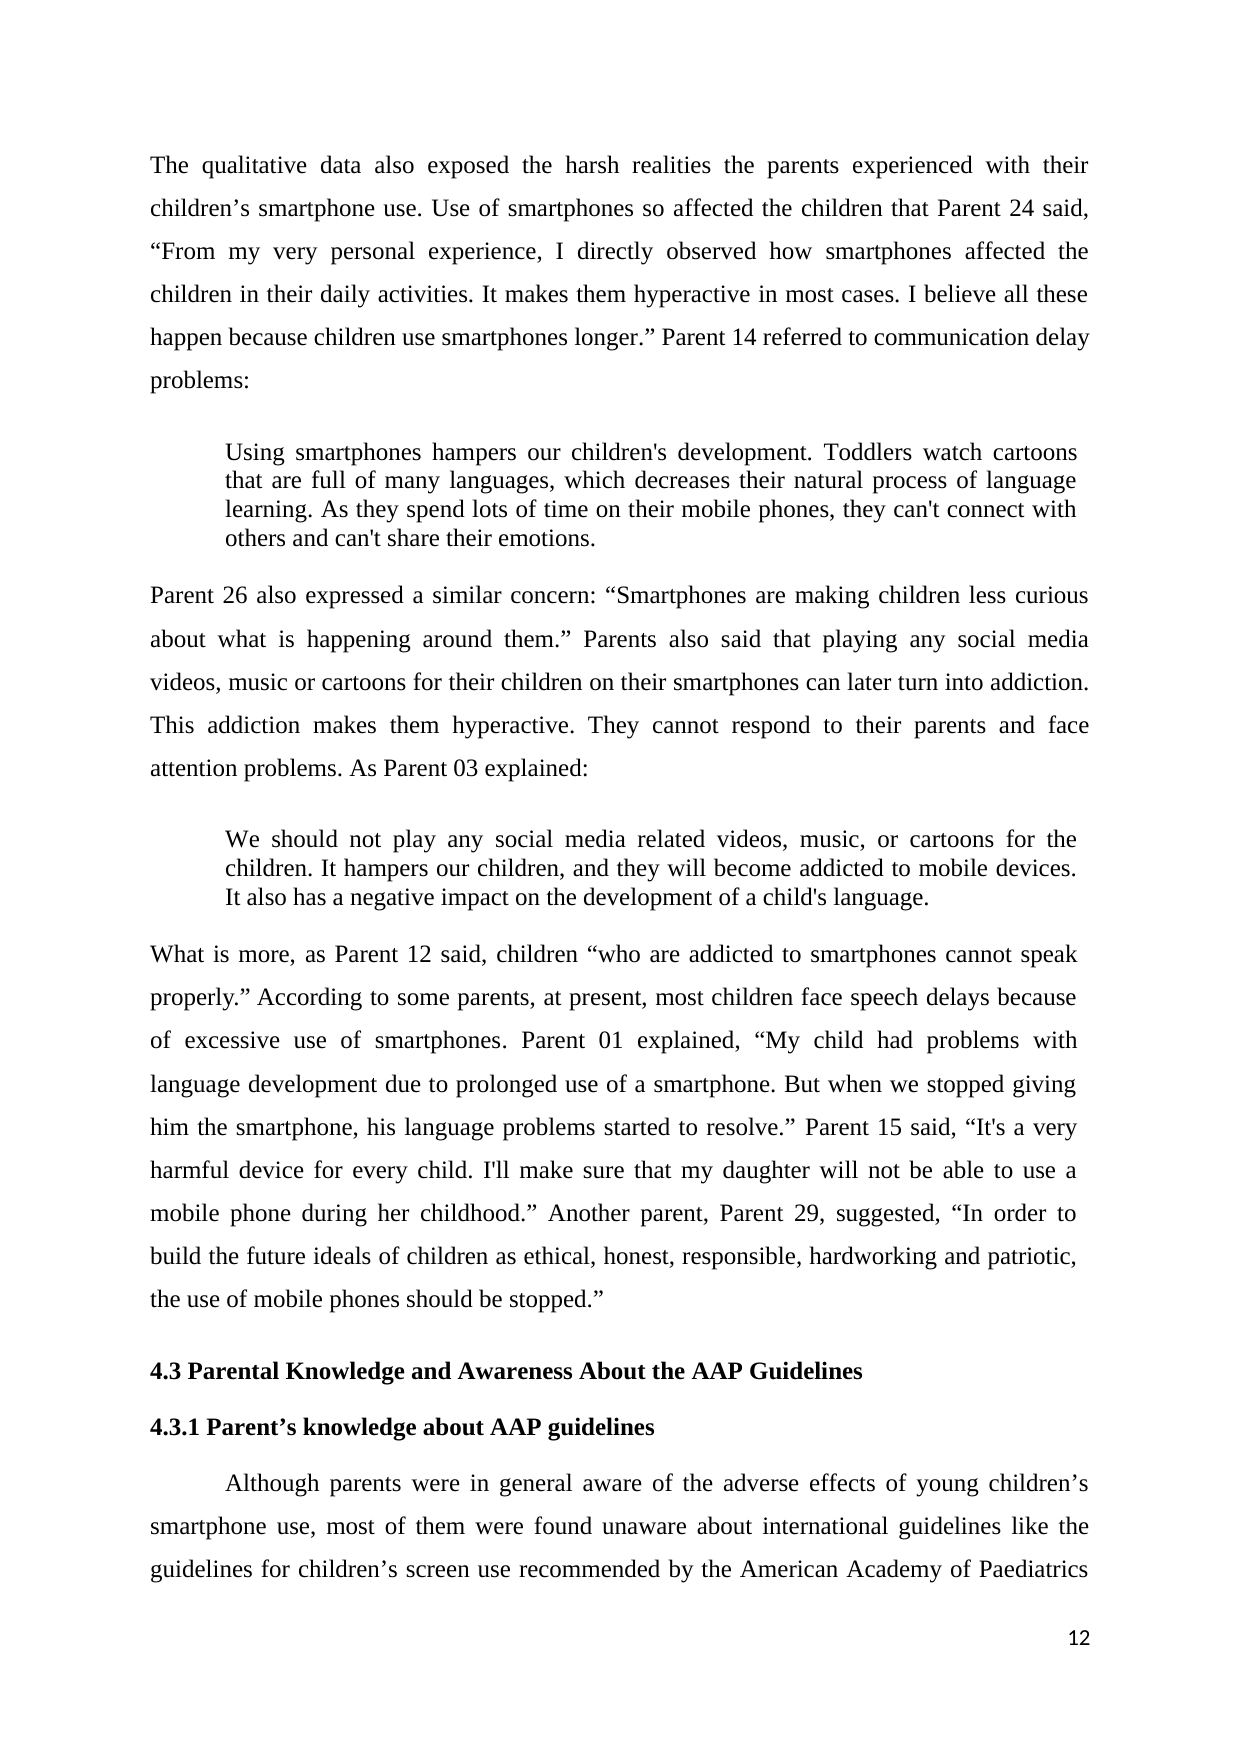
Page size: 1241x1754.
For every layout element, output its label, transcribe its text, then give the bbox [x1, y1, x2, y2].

text What is more, as Parent 12 said, children “who are addicted to smartphones cannot speak properly.” According to some parents, at present, most children face speech delays because of excessive use of smartphones. Parent 01 explained, “My child had problems with language development due to prolonged use of a smartphone. But when we stopped giving him the smartphone, his language problems started to resolve.” Parent 15 said, “It's a very harmful device for every child. I'll make sure that my daughter will not be able to use a mobile phone during her childhood.” Another parent, Parent 29, suggested, “In order to build the future ideals of children as ethical, honest, responsible, hardworking and patriotic, the use of mobile phones should be stopped.” [150, 939, 1078, 1313]
text 4.3 Parental Knowledge and Awareness About the AAP Guidelines [150, 1356, 1090, 1385]
text 4.3.1 Parent’s knowledge about AAP guidelines [150, 1412, 1090, 1441]
text Parent 26 also expressed a similar concern: “Smartphones are making children less curious about what is happening around them.” Parents also said that playing any social media videos, music or cartoons for their children on their smartphones can later turn into addiction. This addiction makes them hyperactive. They cannot respond to their parents and face attention problems. As Parent 03 explained: [150, 581, 1090, 782]
text Using smartphones hampers our children's development. Toddlers watch cartoons that are full of many languages, which decreases their natural process of language learning. As they spend lots of time on their mobile phones, they can't connect with others and can't share their emotions. [225, 437, 1078, 552]
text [150, 1468, 1090, 1583]
text We should not play any social media related videos, music, or cartoons for the children. It hampers our children, and they will become addicted to mobile devices. It also has a negative impact on the development of a child's language. [225, 824, 1078, 911]
text The qualitative data also exposed the harsh realities the parents experienced with their children’s smartphone use. Use of smartphones so affected the children that Parent 24 said, “From my very personal experience, I directly observed how smartphones affected the children in their daily activities. It makes them hyperactive in most cases. I believe all these happen because children use smartphones longer.” Parent 14 referred to communication delay problems: [150, 150, 1090, 394]
